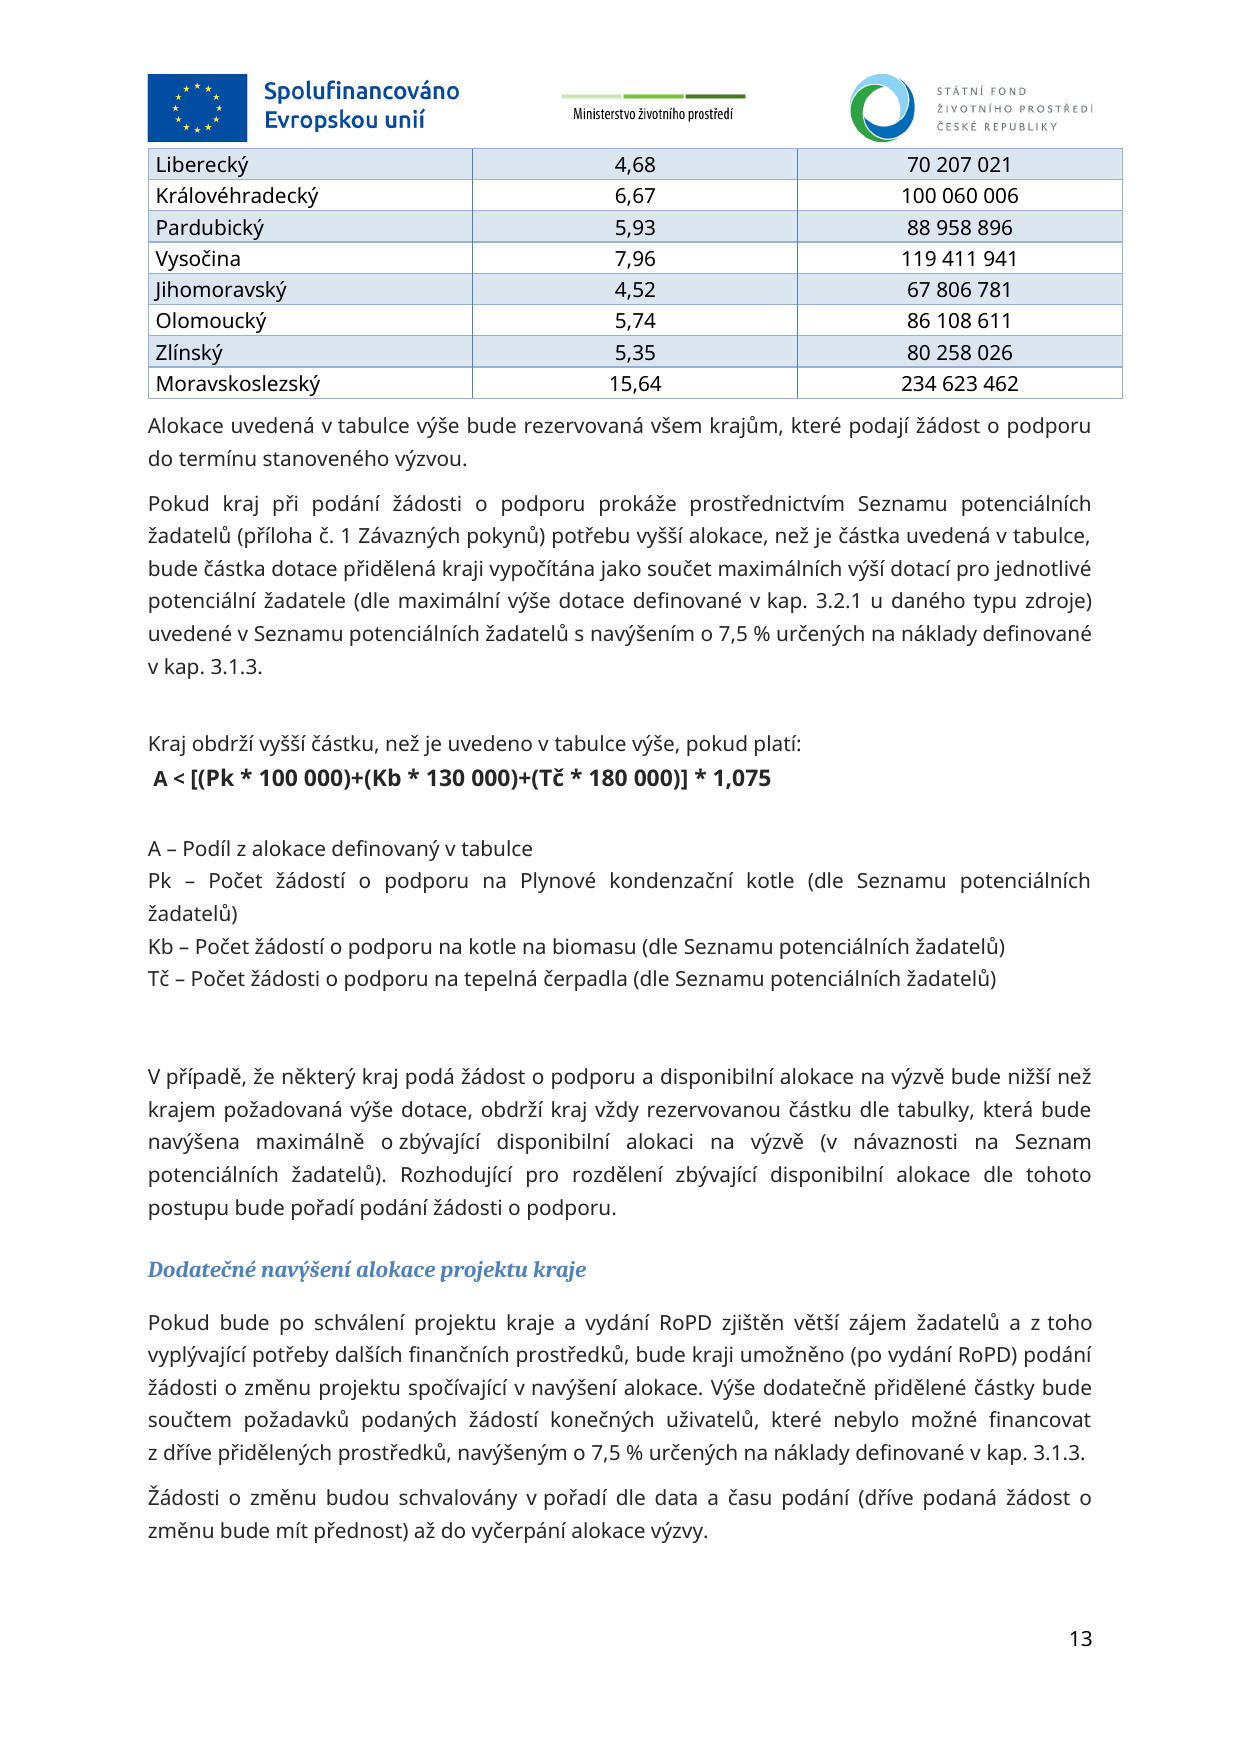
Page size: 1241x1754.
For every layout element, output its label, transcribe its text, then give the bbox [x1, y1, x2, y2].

table_cell Jihomoravský [149, 274, 472, 304]
table_cell 234 623 462 [798, 368, 1122, 398]
table_cell Zlínský [149, 336, 472, 366]
table_cell 5,74 [473, 305, 797, 335]
table_cell Olomoucký [149, 305, 472, 335]
text Žádosti o změnu budou schvalovány v pořadí dle data a času podání (dříve podaná žádost o změnu bude mít přednost) až do vyčerpání alokace výzvy. [148, 1483, 1093, 1544]
list Pk – Počet žádostí o podporu na Plynové kondenzační kotle (dle Seznamu potenciálních žadatelů) [148, 867, 1093, 928]
list Kb – Počet žádostí o podporu na kotle na biomasu (dle Seznamu potenciálních žadatelů) [148, 932, 1093, 960]
picture [147, 73, 1093, 143]
list Alokace uvedená v tabulce výše bude rezervovaná všem krajům, které podají žádost o podporu do termínu stanoveného výzvou. [148, 411, 1093, 472]
table_cell 119 411 941 [798, 243, 1122, 273]
table_cell Vysočina [149, 243, 472, 273]
table_cell Královéhradecký [149, 180, 472, 210]
table_cell 5,93 [473, 211, 797, 241]
table_cell 4,52 [473, 274, 797, 304]
table_cell 6,67 [473, 180, 797, 210]
table_cell 7,96 [473, 243, 797, 273]
table_cell Pardubický [149, 211, 472, 241]
table_cell 88 958 896 [798, 211, 1122, 241]
table_cell 15,64 [473, 368, 797, 398]
table_cell 5,35 [473, 336, 797, 366]
text Pokud kraj při podání žádosti o podporu prokáže prostřednictvím Seznamu potenciálních žadatelů (příloha č. 1 Závazných pokynů) potřebu vyšší alokace, než je částka uvedená v tabulce, bude částka dotace přidělená kraji vypočítána jako součet maximálních výší dotací pro jednotlivé potenciální žadatele (dle maximální výše dotace definované v kap. 3.2.1 u daného typu zdroje) uvedené v Seznamu potenciálních žadatelů s navýšením o 7,5 % určených na náklady definované v kap. 3.1.3. [148, 489, 1093, 680]
subtitle Dodatečné navýšení alokace projektu kraje [148, 1257, 1093, 1283]
table_cell 67 806 781 [798, 274, 1122, 304]
table_cell Moravskoslezský [149, 368, 472, 398]
table_cell 70 207 021 [798, 149, 1122, 179]
list A – Podíl z alokace definovaný v tabulce [148, 834, 1093, 862]
list Kraj obdrží vyšší částku, než je uvedeno v tabulce výše, pokud platí: [148, 729, 1093, 758]
text Pokud bude po schválení projektu kraje a vydání RoPD zjištěn větší zájem žadatelů a z toho vyplývající potřeby dalších finančních prostředků, bude kraji umožněno (po vydání RoPD) podání žádosti o změnu projektu spočívající v navýšení alokace. Výše dodatečně přidělené částky bude součtem požadavků podaných žádostí konečných uživatelů, které nebylo možné financovat z dříve přidělených prostředků, navýšeným o 7,5 % určených na náklady definované v kap. 3.1.3. [148, 1308, 1093, 1466]
table_cell 100 060 006 [798, 180, 1122, 210]
list A < [(Pk * 100 000)+(Kb * 130 000)+(Tč * 180 000)] * 1,075 [148, 762, 1093, 793]
table_cell 80 258 026 [798, 336, 1122, 366]
table_cell 86 108 611 [798, 305, 1122, 335]
table_cell 4,68 [473, 149, 797, 179]
list Tč – Počet žádosti o podporu na tepelná čerpadla (dle Seznamu potenciálních žadatelů) [148, 964, 1093, 993]
table_cell Liberecký [149, 149, 472, 179]
list V případě, že některý kraj podá žádost o podporu a disponibilní alokace na výzvě bude nižší než krajem požadovaná výše dotace, obdrží kraj vždy rezervovanou částku dle tabulky, která bude navýšena maximálně o zbývající disponibilní alokaci na výzvě (v návaznosti na Seznam potenciálních žadatelů). Rozhodující pro rozdělení zbývající disponibilní alokace dle tohoto postupu bude pořadí podání žádosti o podporu. [148, 1062, 1093, 1221]
